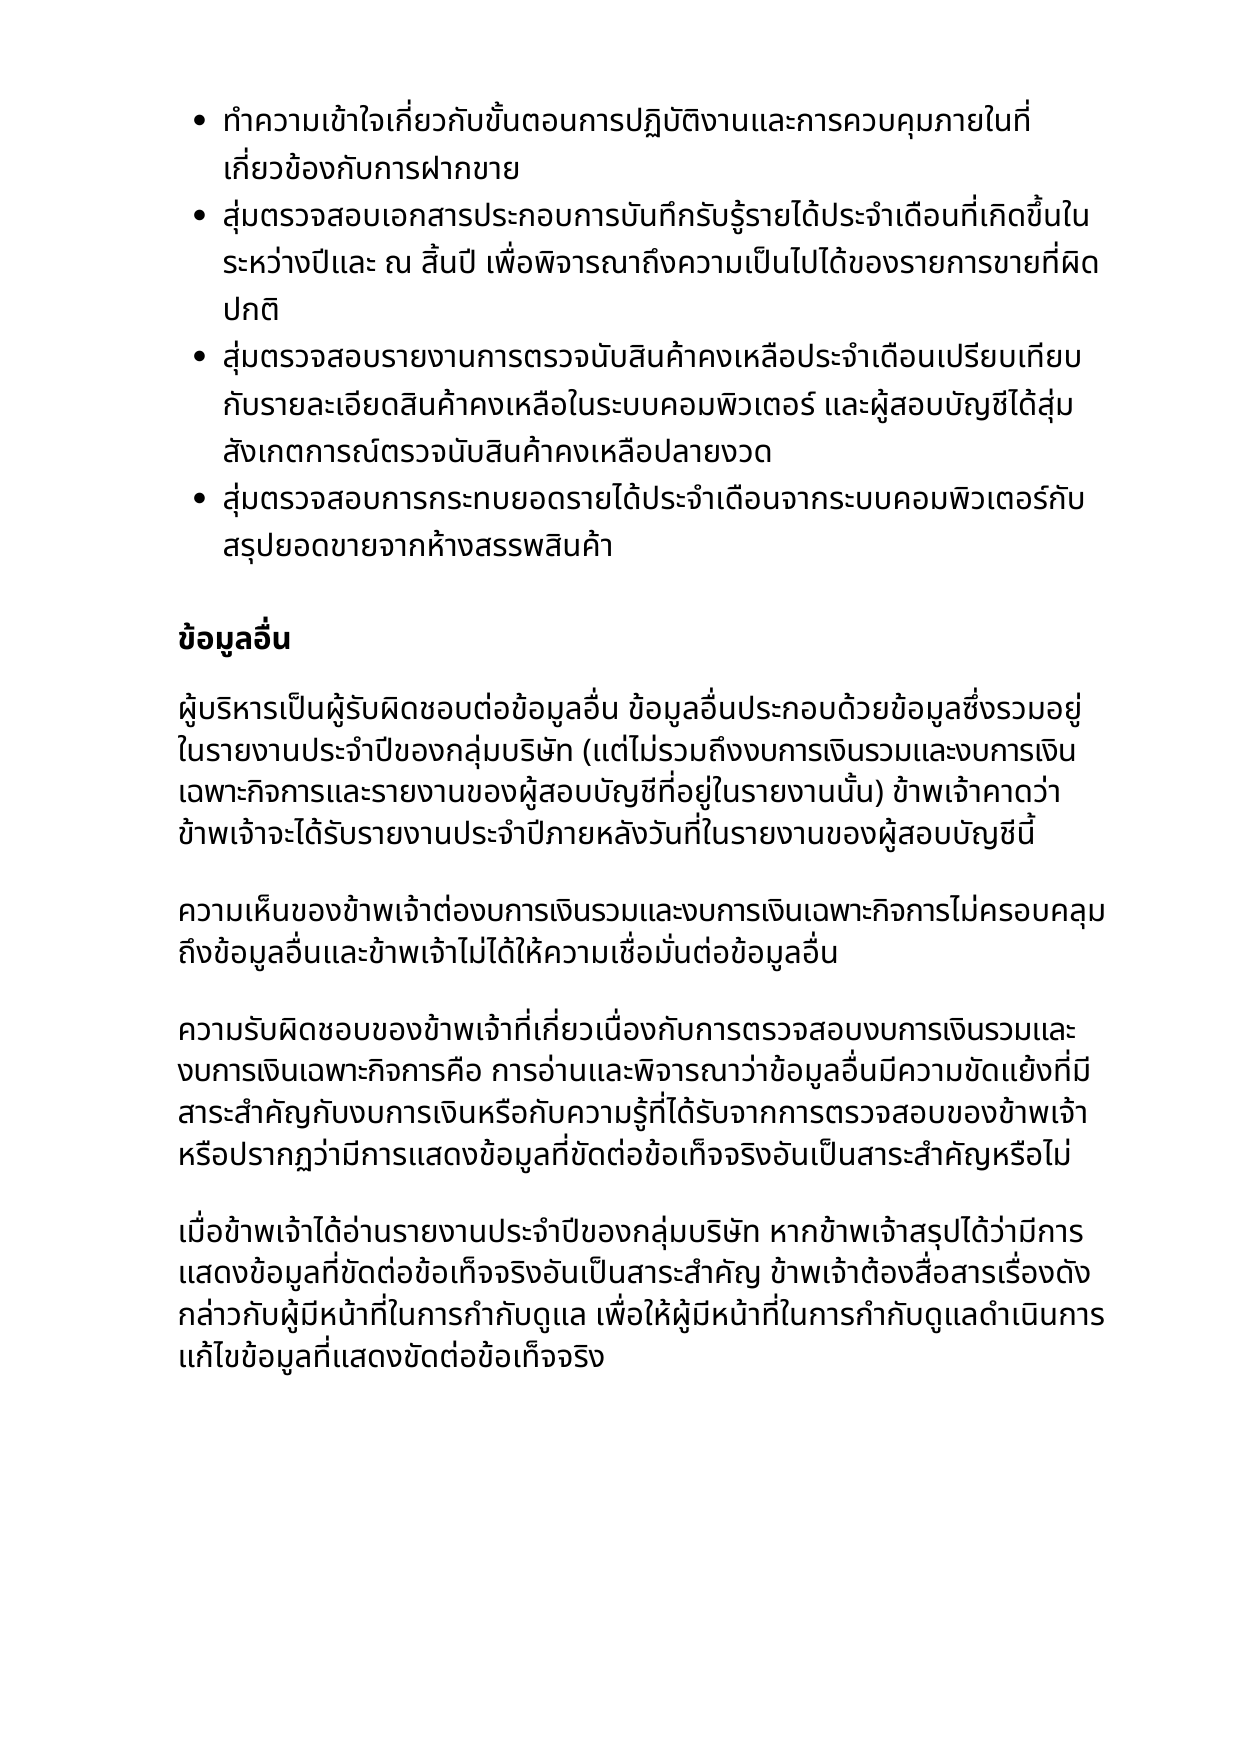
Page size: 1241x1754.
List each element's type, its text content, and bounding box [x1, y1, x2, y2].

list สุ่มตรวจสอบการกระทบยอดรายได้ประจำเดือนจากระบบคอมพิวเตอร์กับสรุปยอดขายจากห้างสรรพสินค้า [194, 476, 1107, 571]
list สุ่มตรวจสอบรายงานการตรวจนับสินค้าคงเหลือประจำเดือนเปรียบเทียบกับรายละเอียดสินค้าคงเหลือในระบบคอมพิวเตอร์ และผู้สอบบัญชีได้สุ่มสังเกตการณ์ตรวจนับสินค้าคงเหลือปลายงวด [194, 335, 1107, 476]
text ข้อมูลอื่น [177, 616, 1107, 663]
list ทำความเข้าใจเกี่ยวกับขั้นตอนการปฏิบัติงานและการควบคุมภายในที่เกี่ยวข้องกับการฝากขาย [194, 99, 1107, 193]
text ความรับผิดชอบของข้าพเจ้าที่เกี่ยวเนื่องกับการตรวจสอบงบการเงินรวมและงบการเงินเฉพาะกิจการคือ การอ่านและพิจารณาว่าข้อมูลอื่นมีความขัดแย้งที่มีสาระสำคัญกับงบการเงินหรือกับความรู้ที่ได้รับจากการตรวจสอบของข้าพเจ้า หรือปรากฏว่ามีการแสดงข้อมูลที่ขัดต่อข้อเท็จจริงอันเป็นสาระสำคัญหรือไม่ [177, 1007, 1107, 1173]
text เมื่อข้าพเจ้าได้อ่านรายงานประจำปีของกลุ่มบริษัท หากข้าพเจ้าสรุปได้ว่ามีการแสดงข้อมูลที่ขัดต่อข้อเท็จจริงอันเป็นสาระสำคัญ ข้าพเจ้าต้องสื่อสารเรื่องดังกล่าวกับผู้มีหน้าที่ในการกำกับดูแล เพื่อให้ผู้มีหน้าที่ในการกำกับดูแลดำเนินการแก้ไขข้อมูลที่แสดงขัดต่อข้อเท็จจริง [177, 1209, 1107, 1376]
list สุ่มตรวจสอบเอกสารประกอบการบันทึกรับรู้รายได้ประจำเดือนที่เกิดขึ้นในระหว่างปีและ ณ สิ้นปี เพื่อพิจารณาถึงความเป็นไปได้ของรายการขายที่ผิดปกติ [194, 193, 1107, 335]
text ความเห็นของข้าพเจ้าต่องบการเงินรวมและงบการเงินเฉพาะกิจการไม่ครอบคลุมถึงข้อมูลอื่นและข้าพเจ้าไม่ได้ให้ความเชื่อมั่นต่อข้อมูลอื่น [177, 888, 1107, 971]
text ผู้บริหารเป็นผู้รับผิดชอบต่อข้อมูลอื่น ข้อมูลอื่นประกอบด้วยข้อมูลซึ่งรวมอยู่ในรายงานประจำปีของกลุ่มบริษัท (แต่ไม่รวมถึงงบการเงินรวมและงบการเงินเฉพาะกิจการและรายงานของผู้สอบบัญชีที่อยู่ในรายงานนั้น) ข้าพเจ้าคาดว่าข้าพเจ้าจะได้รับรายงานประจำปีภายหลังวันที่ในรายงานของผู้สอบบัญชีนี้ [177, 686, 1107, 853]
